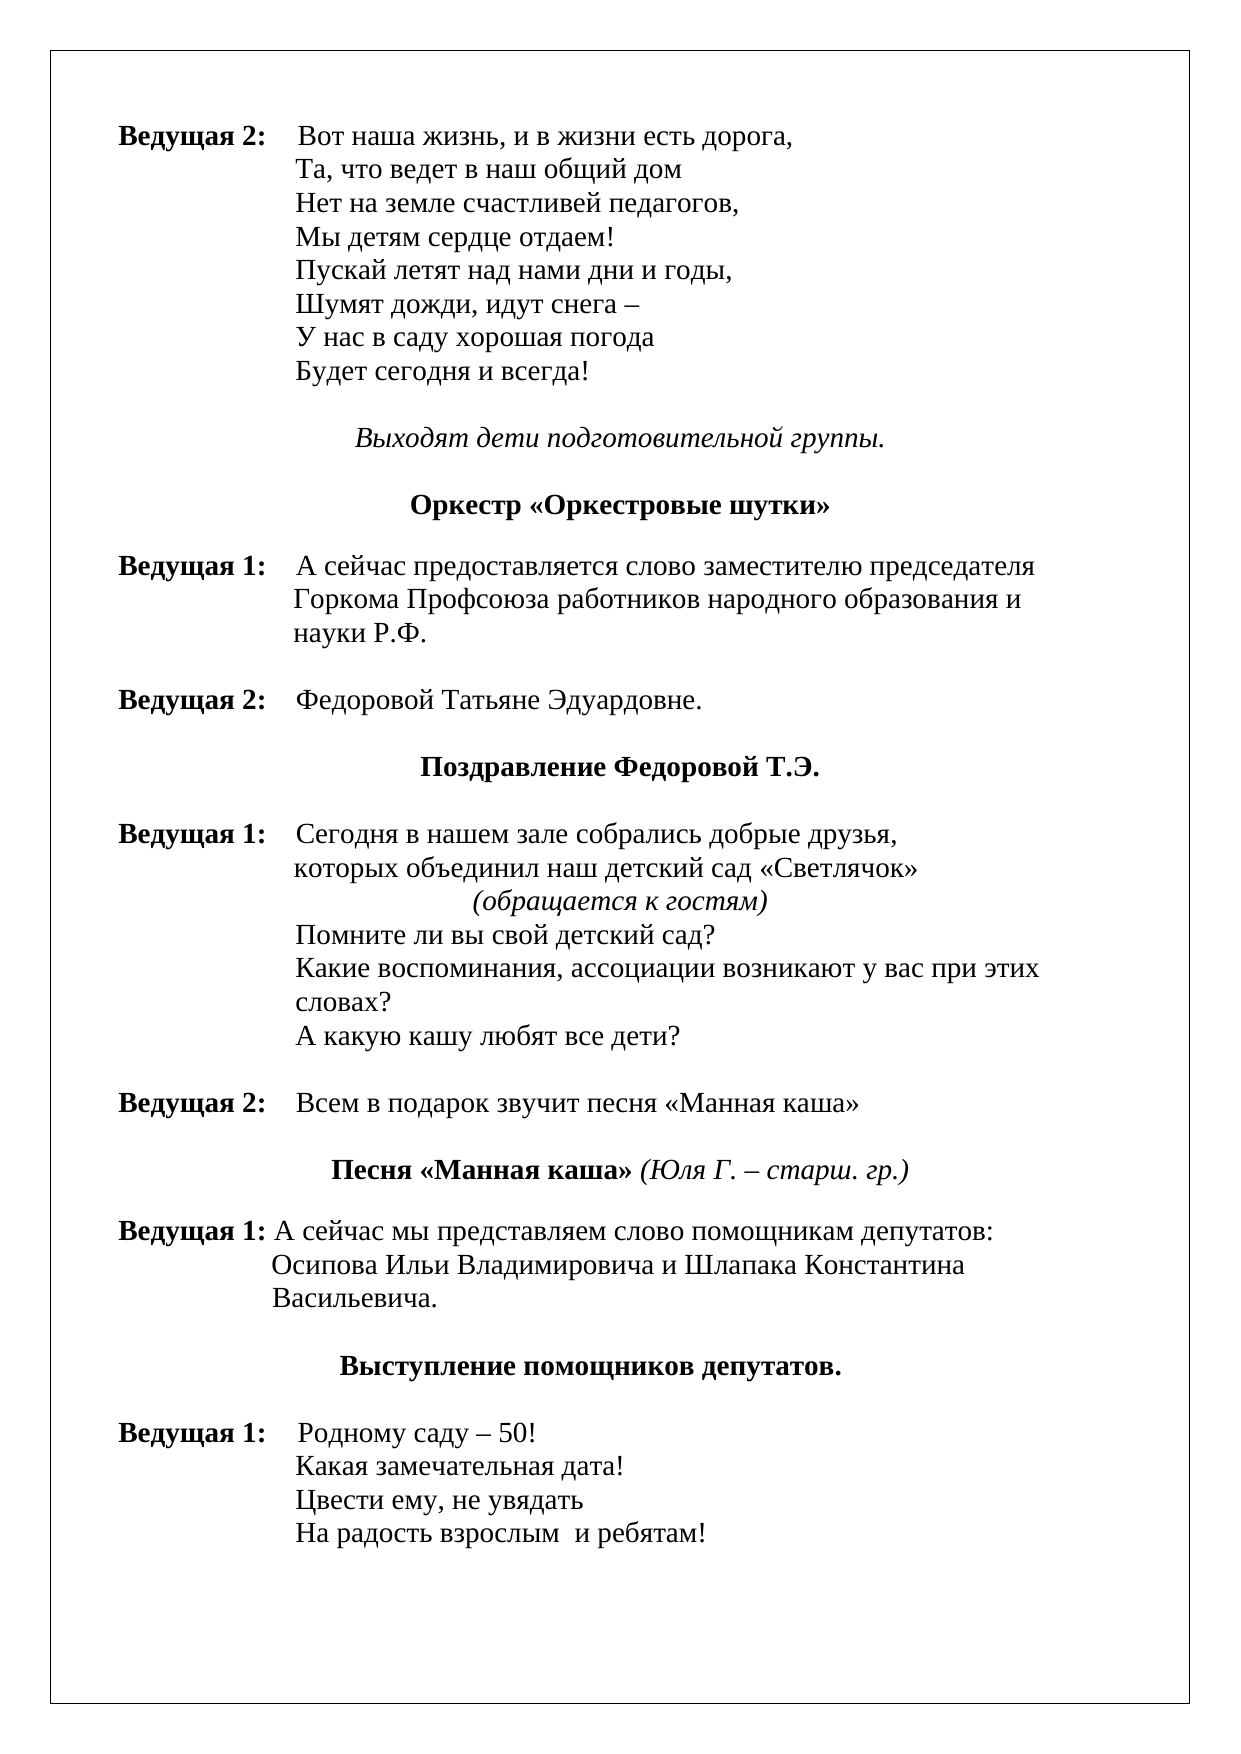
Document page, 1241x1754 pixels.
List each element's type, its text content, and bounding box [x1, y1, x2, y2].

text Ведущая 1: Сегодня в нашем зале собрались добрые друзья, [118, 816, 1063, 850]
text Ведущая 1: А сейчас предоставляется слово заместителю председателя [118, 548, 1063, 582]
text Пускай летят над нами дни и годы, [295, 252, 1063, 286]
text Ведущая 2: Вот наша жизнь, и в жизни есть дорога, [118, 118, 1063, 152]
text На радость взрослым и ребятам! [177, 1515, 1063, 1549]
text Ведущая 1: Родному саду – 50! [118, 1415, 1063, 1448]
text (обращается к гостям) [177, 883, 1063, 917]
text Та, что ведет в наш общий дом [295, 152, 1063, 185]
text Мы детям сердце отдаем! [295, 219, 1063, 252]
text Ведущая 1: А сейчас мы представляем слово помощникам депутатов: [118, 1213, 1063, 1247]
text Цвести ему, не увядать [177, 1482, 1063, 1515]
text Помните ли вы свой детский сад? [295, 917, 1063, 951]
text А какую кашу любят все дети? [295, 1018, 1063, 1051]
text Будет сегодня и всегда! [295, 353, 1063, 386]
text Нет на земле счастливей педагогов, [295, 185, 1063, 219]
text науки Р.Ф. [118, 615, 1063, 649]
text Ведущая 2: Федоровой Татьяне Эдуардовне. [118, 682, 1063, 716]
text которых объединил наш детский сад «Светлячок» [177, 850, 1063, 883]
text Какие воспоминания, ассоциации возникают у вас при этих словах? [295, 951, 1063, 1018]
text Осипова Ильи Владимировича и Шлапака Константина [118, 1247, 1063, 1281]
text Оркестр «Оркестровые шутки» [177, 487, 1063, 521]
text Выходят дети подготовительной группы. [177, 420, 1063, 453]
text Васильевича. [177, 1281, 1063, 1314]
text Выступление помощников депутатов. [118, 1348, 1063, 1381]
text Ведущая 2: Всем в подарок звучит песня «Манная каша» [118, 1085, 1063, 1118]
text Песня «Манная каша» (Юля Г. – старш. гр.) [177, 1152, 1063, 1185]
text Шумят дожди, идут снега – [295, 286, 1063, 319]
text У нас в саду хорошая погода [295, 319, 1063, 353]
text Поздравление Федоровой Т.Э. [177, 749, 1063, 783]
text Какая замечательная дата! [177, 1448, 1063, 1482]
text Горкома Профсоюза работников народного образования и [118, 582, 1063, 615]
